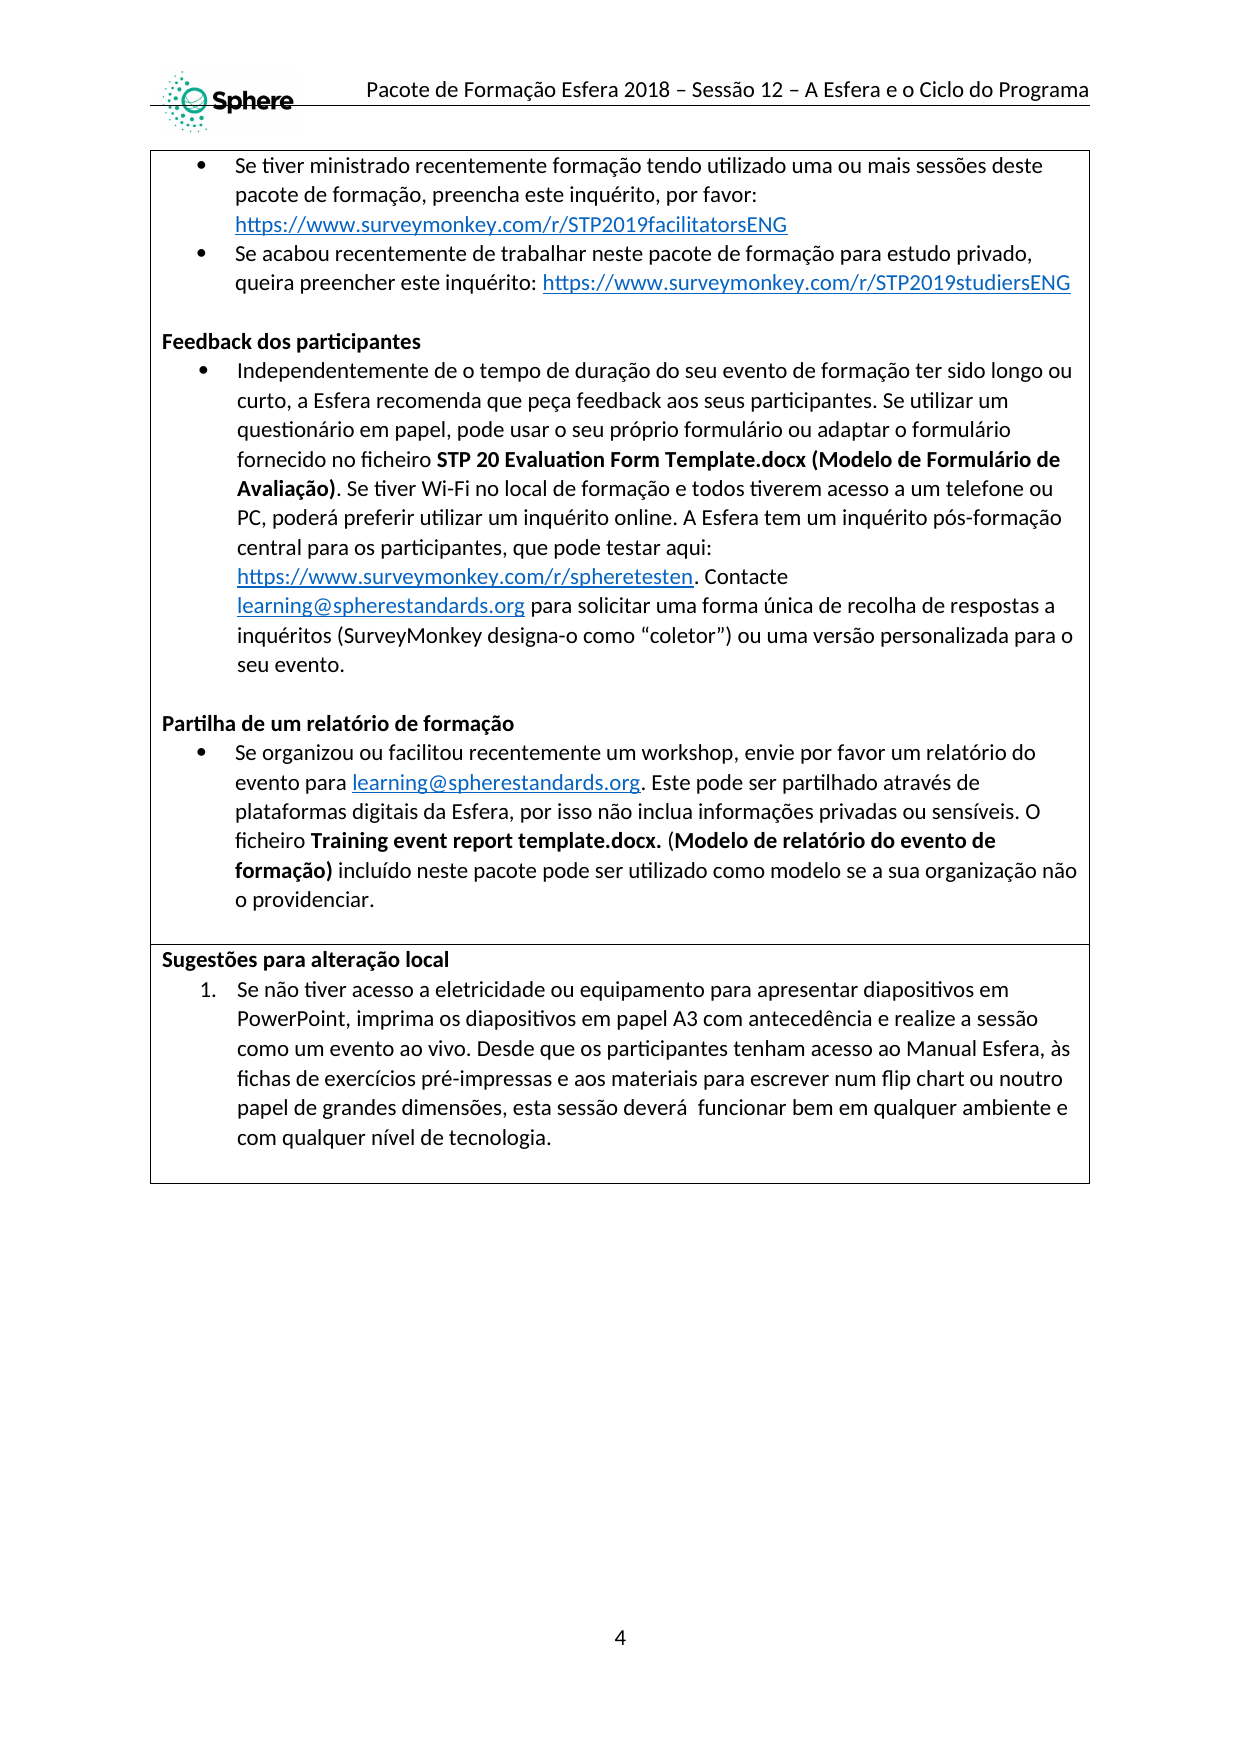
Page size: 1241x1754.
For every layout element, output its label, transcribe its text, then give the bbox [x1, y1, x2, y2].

table_cell Sugestões para alteração local Se não tiver acesso a eletricidade ou equipamento para apresentar diapositivos em PowerPoint, imprima os diapositivos em papel A3 com antecedência e realize a sessão como um evento ao vivo. Desde que os participantes tenham acesso ao Manual Esfera, às fichas de exercícios pré-impressas e aos materiais para escrever num flip chart ou noutro papel de grandes dimensões, esta sessão deverá funcionar bem em qualquer ambiente e com qualquer nível de tecnologia. [151, 945, 1089, 1182]
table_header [151, 151, 1089, 944]
picture [158, 106, 299, 135]
picture [158, 70, 299, 105]
